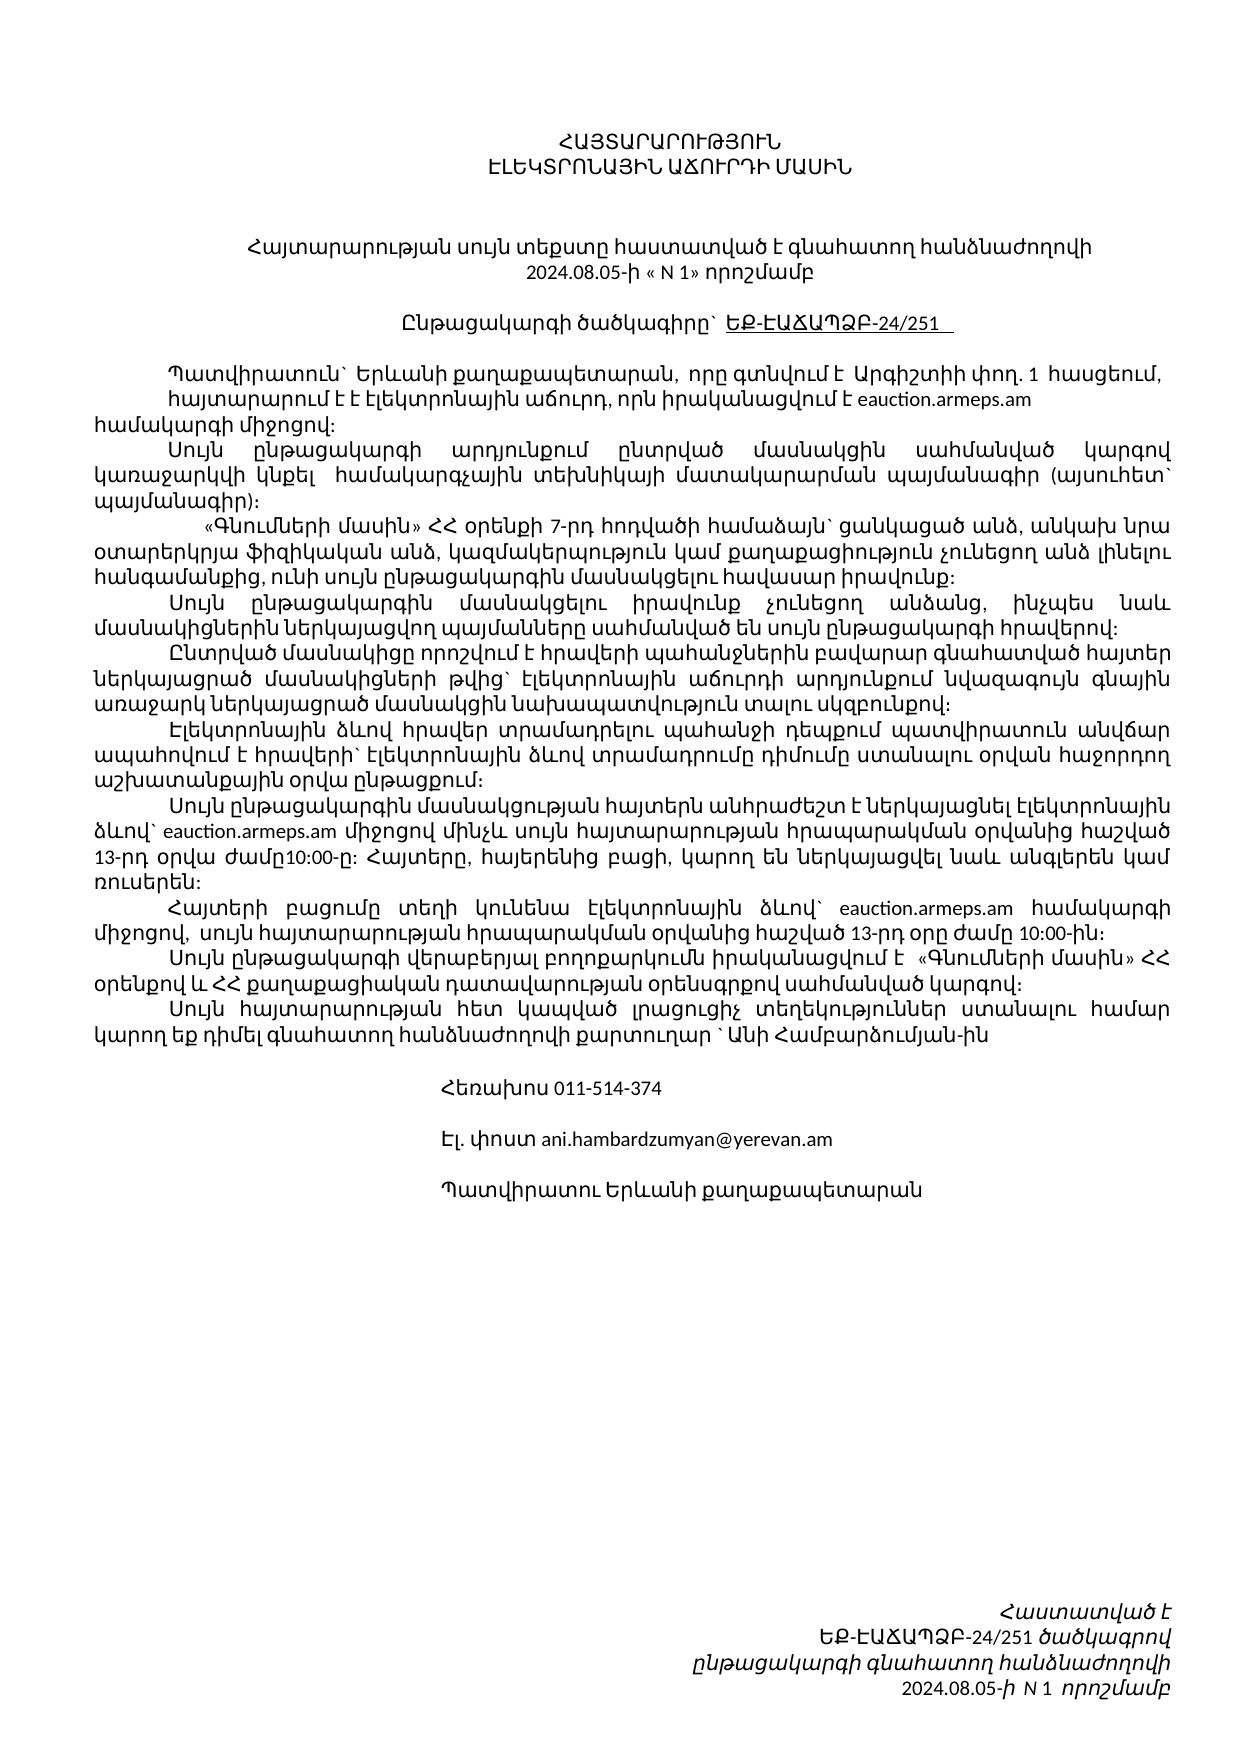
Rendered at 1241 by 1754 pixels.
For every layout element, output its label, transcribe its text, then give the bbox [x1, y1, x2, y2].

text Սույն հայտարարության հետ կապված լրացուցիչ տեղեկություններ ստանալու համար կարող եք դիմել գնահատող հանձնաժողովի քարտուղար ` Անի Համբարձումյան-ին [94, 996, 1171, 1047]
text ԷԼԵԿՏՐՈՆԱՅԻՆ ԱՃՈՒՐԴԻ ՄԱՍԻՆ [94, 154, 1171, 180]
text 2024.08.05 -ի N 1 որոշմամբ [94, 1675, 1171, 1701]
text Ընթացակարգի ծածկագիրը` ԵՔ-ԷԱՃԱՊՁԲ-24/251 [94, 310, 1171, 336]
text Պատվիրատու Երևանի քաղաքապետարան [94, 1177, 1171, 1203]
text Էլեկտրոնային ձևով հրավեր տրամադրելու պահանջի դեպքում պատվիրատուն անվճար ապահովում է հրավերի` էլեկտրոնային ձևով տրամադրումը դիմումը ստանալու օրվան հաջորդող աշխատանքային օրվա ընթացքում։ [94, 717, 1171, 793]
text ընթացակարգի գնահատող հանձնաժողովի [94, 1650, 1171, 1675]
text 2024.08.05 -ի « N 1» որոշմամբ [94, 259, 1171, 285]
text Սույն ընթացակարգի վերաբերյալ բողոքարկումն իրականացվում է «Գնումների մասին» ՀՀ օրենքով և ՀՀ քաղաքացիական դատավարության օրենսգրքով սահմանված կարգով։ [94, 946, 1171, 996]
text Պատվիրատուն` Երևանի քաղաքապետարան, որը գտնվում է Արգիշտիի փող. 1 հասցեում, [94, 361, 1171, 386]
text Հայտարարության սույն տեքստը հաստատված է գնահատող հանձնաժողովի [94, 234, 1171, 259]
text ԵՔ-ԷԱՃԱՊՁԲ-24/251 ծածկագրով [94, 1624, 1171, 1650]
text Հայտերի բացումը տեղի կունենա էլեկտրոնային ձևով` eauction.armeps.am համակարգի միջոցով, սույն հայտարարության հրապարակման օրվանից հաշված 13-րդ օրը ժամը 10:00-ին։ [94, 895, 1171, 946]
text «Գնումների մասին» ՀՀ օրենքի 7-րդ հոդվածի համաձայն` ցանկացած անձ, անկախ նրա օտարերկրյա ֆիզիկական անձ, կազմակերպություն կամ քաղաքացիություն չունեցող անձ լինելու հանգամանքից, ունի սույն ընթացակարգին մասնակցելու հավասար իրավունք: [94, 513, 1171, 590]
text Հաստատված է [94, 1599, 1171, 1624]
text ՀԱՅՏԱՐԱՐՈՒԹՅՈՒՆ [94, 129, 1171, 154]
text Հեռախոս 011-514-374 [94, 1076, 1171, 1101]
text Սույն ընթացակարգին մասնակցելու իրավունք չունեցող անձանց, ինչպես նաև մասնակիցներին ներկայացվող պայմանները սահմանված են սույն ընթացակարգի հրավերով: [94, 590, 1171, 641]
text Ընտրված մասնակիցը որոշվում է հրավերի պահանջներին բավարար գնահատված հայտեր ներկայացրած մասնակիցների թվից` էլեկտրոնային աճուրդի արդյունքում նվազագույն գնային առաջարկ ներկայացրած մասնակցին նախապատվություն տալու սկզբունքով։ [94, 641, 1171, 717]
text Սույն ընթացակարգին մասնակցության հայտերն անհրաժեշտ է ներկայացնել էլեկտրոնային ձևով` eauction.armeps.am միջոցով մինչև սույն հայտարարության հրապարակման օրվանից հաշված 13-րդ օրվա ժամը10:00-ը: Հայտերը, հայերենից բացի, կարող են ներկայացվել նաև անգլերեն կամ ռուսերեն: [94, 793, 1171, 895]
text Էլ. փոստ ani.hambardzumyan@yerevan.am [94, 1126, 1171, 1152]
text Սույն ընթացակարգի արդյունքում ընտրված մասնակցին սահմանված կարգով կառաջարկվի կնքել համակարգչային տեխնիկայի մատակարարման պայմանագիր (այսուհետ` պայմանագիր)։ [94, 437, 1171, 513]
text հայտարարում է է էլեկտրոնային աճուրդ, որն իրականացվում է eauction.armeps.am համակարգի միջոցով: [94, 386, 1171, 437]
